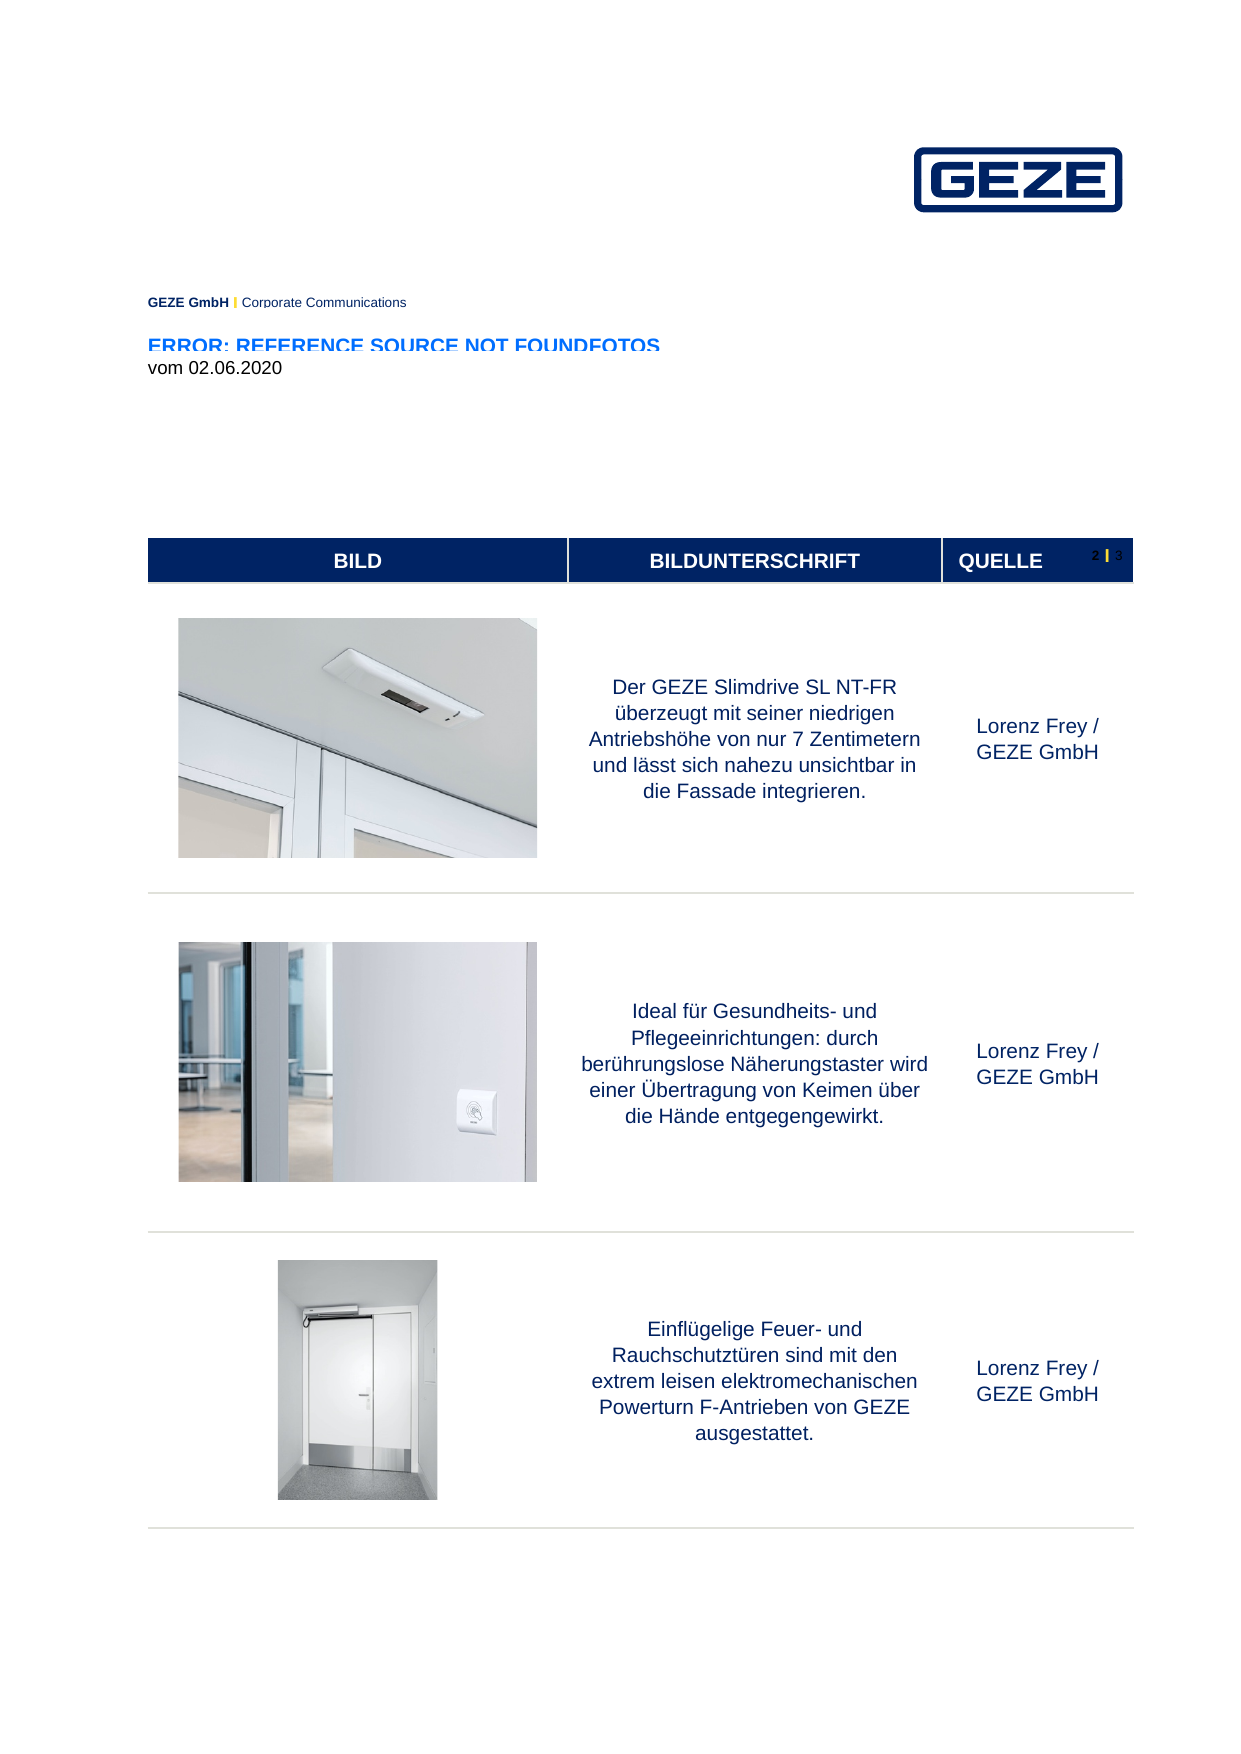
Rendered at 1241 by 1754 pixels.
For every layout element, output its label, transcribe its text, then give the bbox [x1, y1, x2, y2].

table_cell [148, 1233, 568, 1527]
table_cell Lorenz Frey / GEZE GmbH [942, 584, 1133, 892]
table_cell [148, 894, 568, 1231]
table_cell Der GEZE Slimdrive SL NT-FR überzeugt mit seiner niedrigen Antriebshöhe von nur 7 Zentimetern und lässt sich nahezu unsichtbar in die Fassade integrieren. [568, 584, 942, 892]
picture [277, 1260, 438, 1500]
table_header QUELLE [943, 538, 1133, 582]
table_cell Einflügelige Feuer- und Rauchschutztüren sind mit den extrem leisen elektromechanischen Powerturn F-Antrieben von GEZE ausgestattet. [568, 1233, 942, 1527]
picture [178, 618, 538, 858]
picture [178, 942, 537, 1182]
table_header BILD [148, 538, 567, 582]
table_cell [148, 584, 568, 892]
table_cell Lorenz Frey / GEZE GmbH [942, 1233, 1133, 1527]
table_cell Lorenz Frey / GEZE GmbH [942, 894, 1133, 1231]
table_header BILDUNTERSCHRIFT [569, 538, 941, 582]
table_cell Ideal für Gesundheits- und Pflegeeinrichtungen: durch berührungslose Näherungstaster wird einer Übertragung von Keimen über die Hände entgegengewirkt. [568, 894, 942, 1231]
